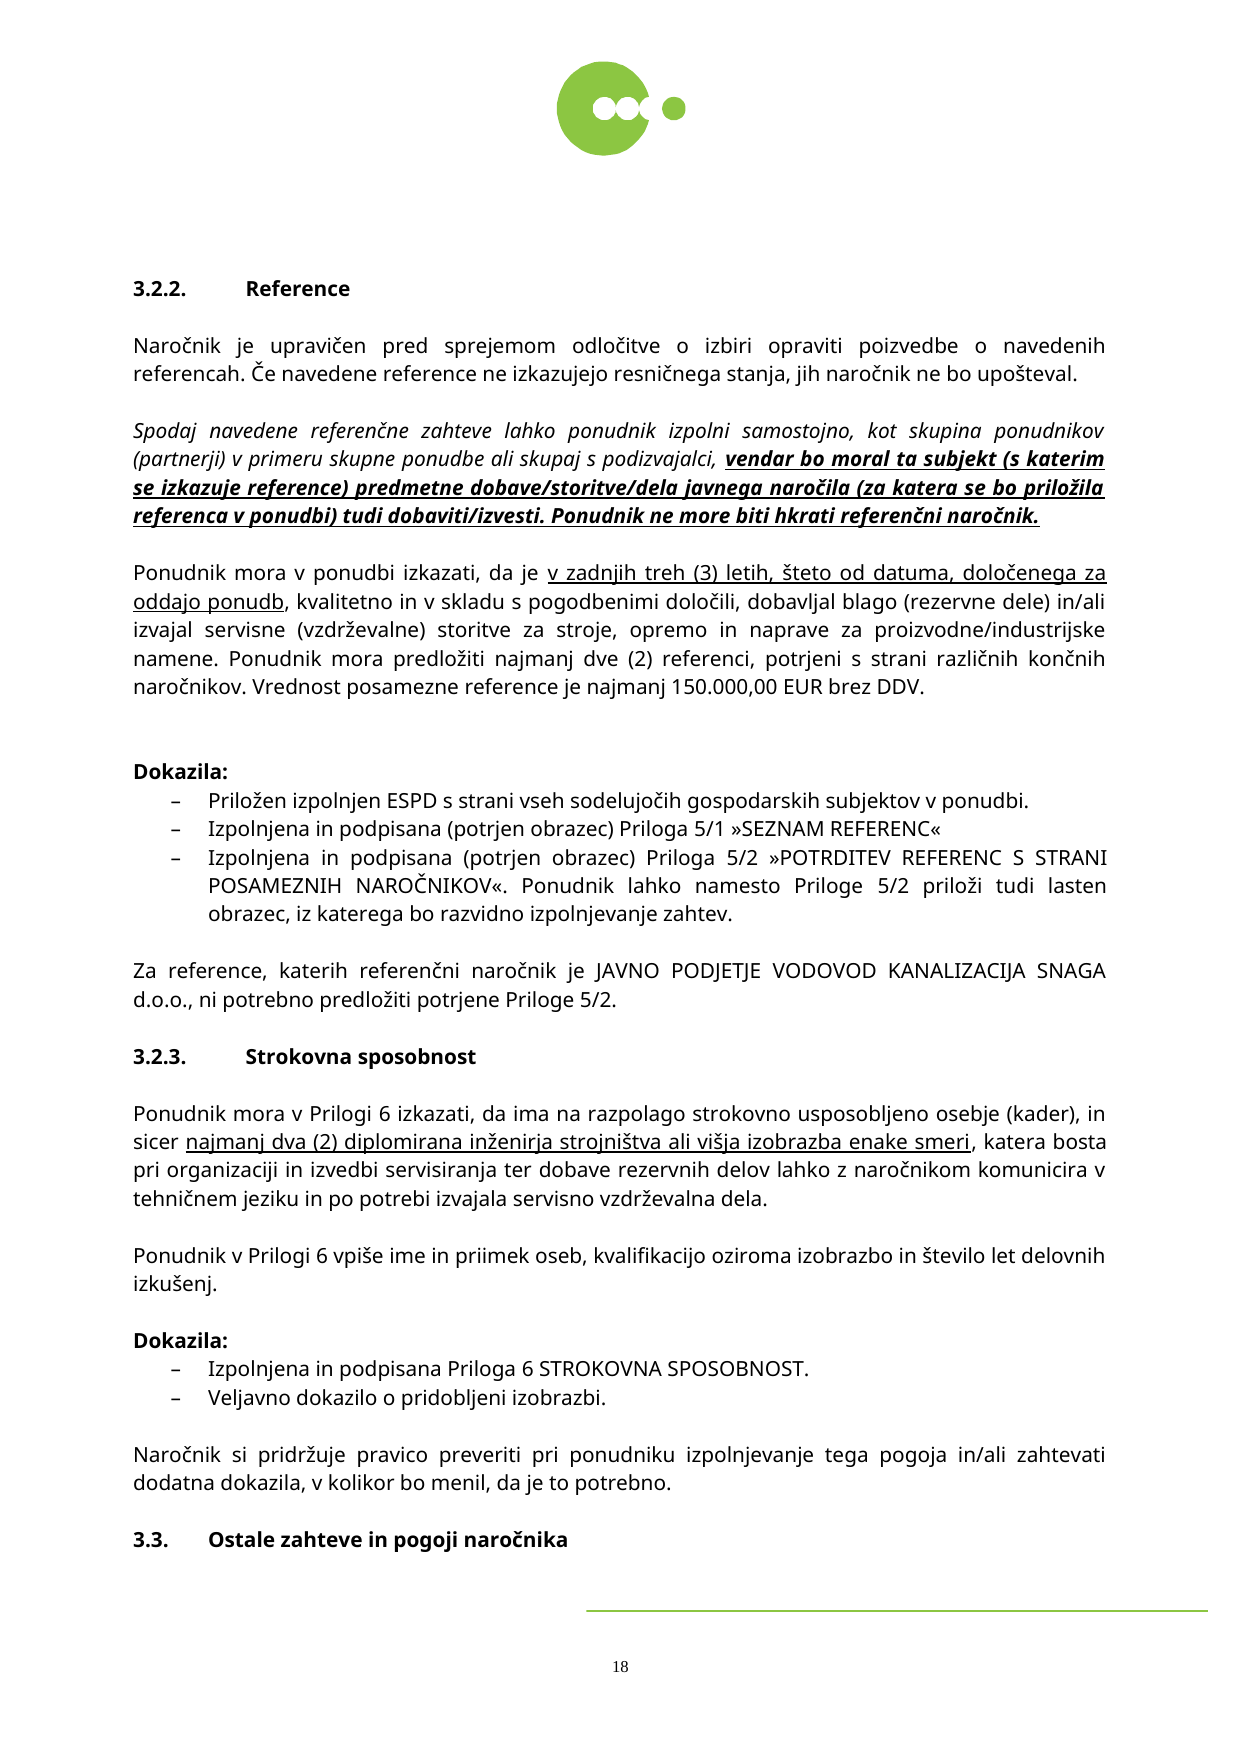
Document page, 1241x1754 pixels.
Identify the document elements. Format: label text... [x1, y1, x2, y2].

text Ponudnik mora v Prilogi 6 izkazati, da ima na razpolago strokovno usposobljeno osebje (kader), in sicer najmanj dva (2) diplomirana inženirja strojništva ali višja izobrazba enake smeri, katera bosta pri organizaciji in izvedbi servisiranja ter dobave rezervnih delov lahko z naročnikom komunicira v tehničnem jeziku in po potrebi izvajala servisno vzdrževalna dela. [133, 1099, 1107, 1212]
list Reference [133, 274, 1107, 302]
list Ostale zahteve in pogoji naročnika [133, 1525, 1107, 1554]
text Za reference, katerih referenčni naročnik je JAVNO PODJETJE VODOVOD KANALIZACIJA SNAGA d.o.o., ni potrebno predložiti potrjene Priloge 5/2. [133, 956, 1107, 1013]
list Izpolnjena in podpisana (potrjen obrazec) Priloga 5/1 »SEZNAM REFERENC« [170, 814, 1107, 843]
list Izpolnjena in podpisana (potrjen obrazec) Priloga 5/2 »POTRDITEV REFERENC S STRANI POSAMEZNIH NAROČNIKOV«. Ponudnik lahko namesto Priloge 5/2 priloži tudi lasten obrazec, iz katerega bo razvidno izpolnjevanje zahtev. [170, 843, 1107, 928]
text Naročnik je upravičen pred sprejemom odločitve o izbiri opraviti poizvedbe o navedenih referencah. Če navedene reference ne izkazujejo resničnega stanja, jih naročnik ne bo upošteval. [133, 331, 1107, 388]
list Priložen izpolnjen ESPD s strani vseh sodelujočih gospodarskih subjektov v ponudbi. [170, 786, 1107, 814]
text Ponudnik v Prilogi 6 vpiše ime in priimek oseb, kvalifikacijo oziroma izobrazbo in število let delovnih izkušenj. [133, 1241, 1107, 1298]
list Strokovna sposobnost [133, 1042, 1107, 1070]
text Ponudnik mora v ponudbi izkazati, da je v zadnjih treh (3) letih, šteto od datuma, določenega za oddajo ponudb, kvalitetno in v skladu s pogodbenimi določili, dobavljal blago (rezervne dele) in/ali izvajal servisne (vzdrževalne) storitve za stroje, opremo in naprave za proizvodne/industrijske namene. Ponudnik mora predložiti najmanj dve (2) referenci, potrjeni s strani različnih končnih naročnikov. Vrednost posamezne reference je najmanj 150.000,00 EUR brez DDV. [133, 558, 1107, 701]
list Izpolnjena in podpisana Priloga 6 STROKOVNA SPOSOBNOST. [170, 1354, 1107, 1383]
list Veljavno dokazilo o pridobljeni izobrazbi. [170, 1383, 1107, 1411]
text Naročnik si pridržuje pravico preveriti pri ponudniku izpolnjevanje tega pogoja in/ali zahtevati dodatna dokazila, v kolikor bo menil, da je to potrebno. [133, 1440, 1107, 1497]
text Dokazila: [133, 757, 1107, 786]
text Dokazila: [133, 1326, 1107, 1354]
text Spodaj navedene referenčne zahteve lahko ponudnik izpolni samostojno, kot skupina ponudnikov (partnerji) v primeru skupne ponudbe ali skupaj s podizvajalci, vendar bo moral ta subjekt (s katerim se izkazuje reference) predmetne dobave/storitve/dela javnega naročila (za katera se bo priložila referenca v ponudbi) tudi dobaviti/izvesti. Ponudnik ne more biti hkrati referenčni naročnik. [133, 416, 1107, 530]
